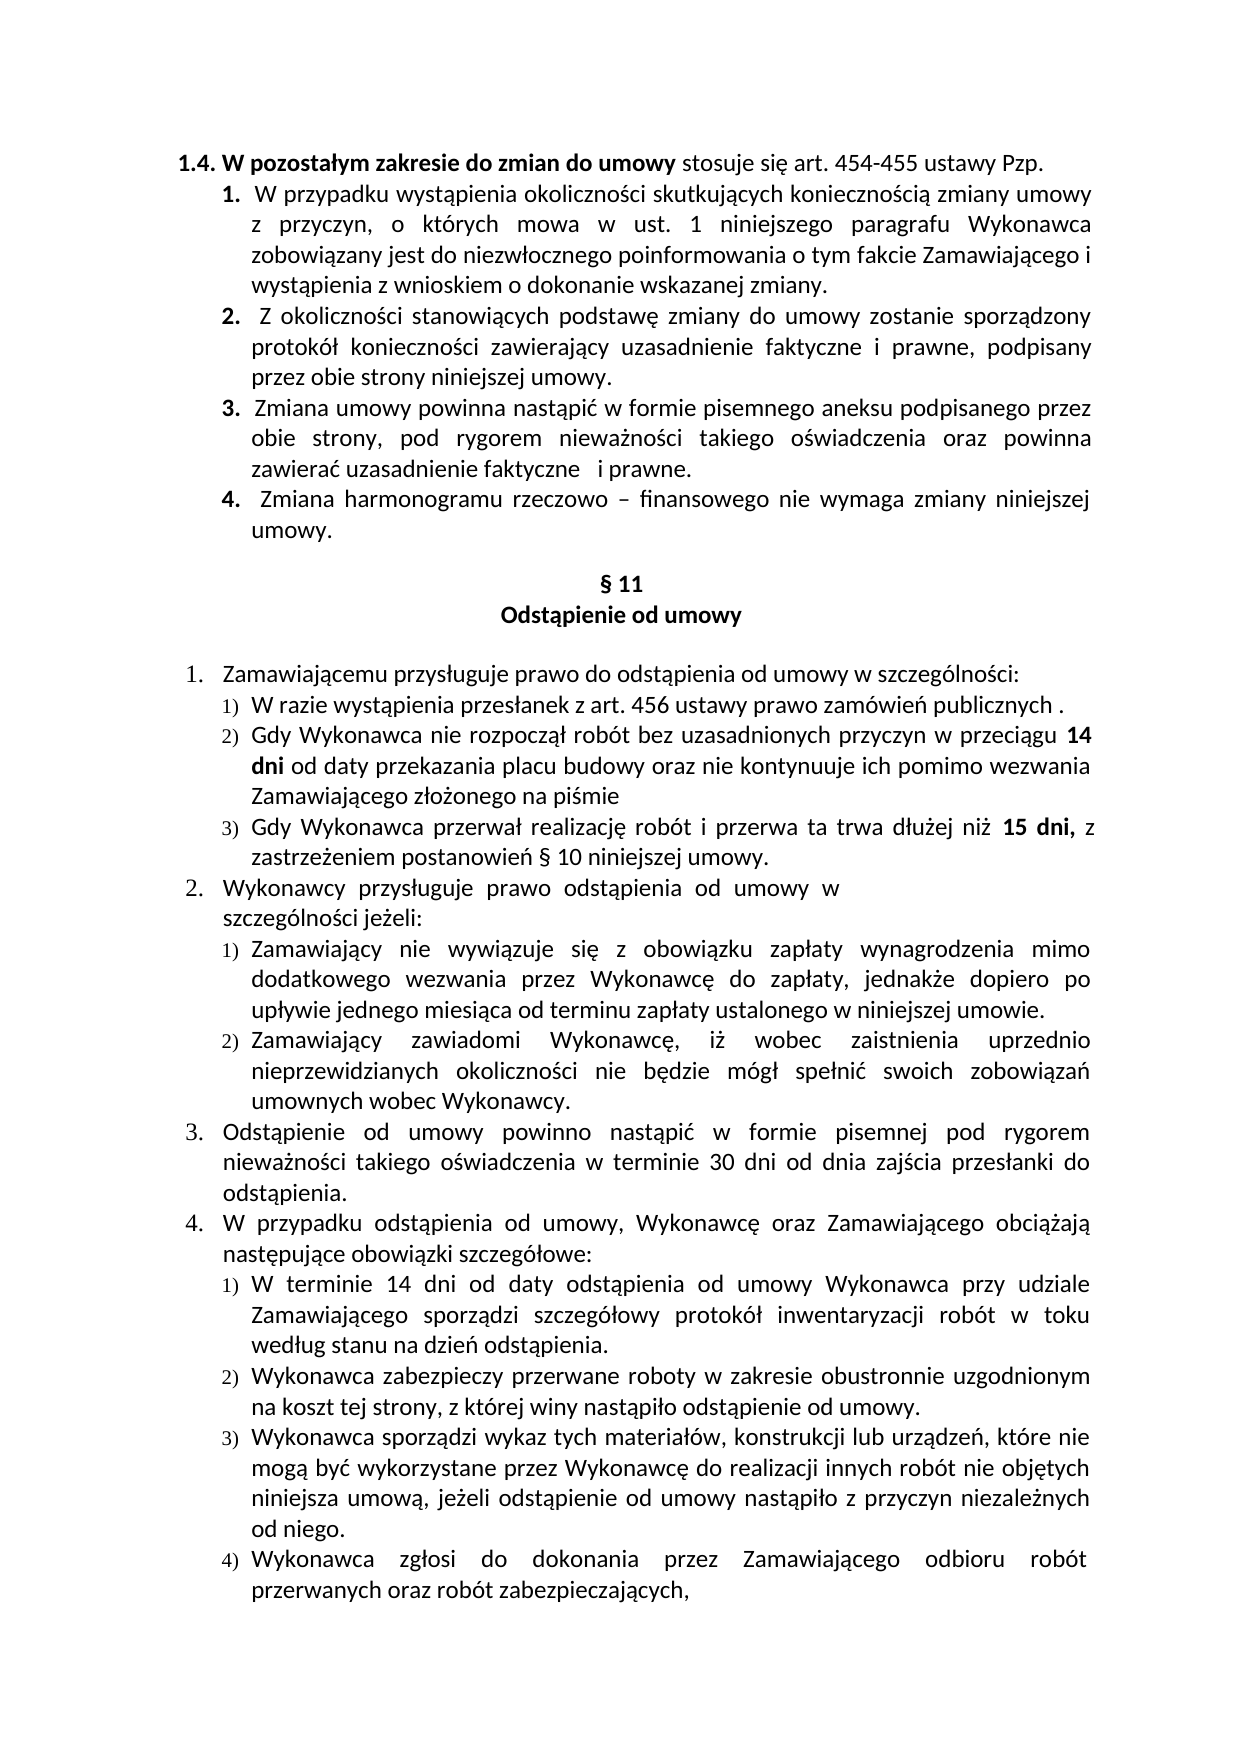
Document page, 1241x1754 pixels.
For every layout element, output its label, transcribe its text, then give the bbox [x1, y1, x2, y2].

list Wykonawca zgłosi do dokonania przez Zamawiającego odbioru robót przerwanych oraz robót zabezpieczających, [221, 1543, 1088, 1604]
list Gdy Wykonawca nie rozpoczął robót bez uzasadnionych przyczyn w przeciągu 14 dni od daty przekazania placu budowy oraz nie kontynuuje ich pomimo wezwania Zamawiającego złożonego na piśmie [221, 719, 1091, 811]
list W razie wystąpienia przesłanek z art. 456 ustawy prawo zamówień publicznych . [221, 689, 1092, 719]
list Zamawiający nie wywiązuje się z obowiązku zapłaty wynagrodzenia mimo dodatkowego wezwania przez Wykonawcę do zapłaty, jednakże dopiero po upływie jednego miesiąca od terminu zapłaty ustalonego w niniejszej umowie. [221, 933, 1091, 1024]
text 3. Zmiana umowy powinna nastąpić w formie pisemnego aneksu podpisanego przez obie strony, pod rygorem nieważności takiego oświadczenia oraz powinna zawierać uzasadnienie faktyczne i prawne. [221, 392, 1093, 483]
text 1. W przypadku wystąpienia okoliczności skutkujących koniecznością zmiany umowy z przyczyn, o których mowa w ust. 1 niniejszego paragrafu Wykonawca zobowiązany jest do niezwłocznego poinformowania o tym fakcie Zamawiającego i wystąpienia z wnioskiem o dokonanie wskazanej zmiany. [221, 178, 1093, 300]
text 4. Zmiana harmonogramu rzeczowo – finansowego nie wymaga zmiany niniejszej umowy. [221, 483, 1091, 544]
list Wykonawcy przysługuje prawo odstąpienia od umowy w szczególności jeżeli: [185, 872, 840, 933]
list W terminie 14 dni od daty odstąpienia od umowy Wykonawca przy udziale Zamawiającego sporządzi szczegółowy protokół inwentaryzacji robót w toku według stanu na dzień odstąpienia. [221, 1269, 1091, 1360]
list Zamawiającemu przysługuje prawo do odstąpienia od umowy w szczególności: [185, 658, 1093, 689]
list Wykonawca zabezpieczy przerwane roboty w zakresie obustronnie uzgodnionym na koszt tej strony, z której winy nastąpiło odstąpienie od umowy. [221, 1360, 1091, 1421]
list W przypadku odstąpienia od umowy, Wykonawcę oraz Zamawiającego obciążają następujące obowiązki szczegółowe: [185, 1208, 1091, 1269]
text 1.4. W pozostałym zakresie do zmian do umowy stosuje się art. 454-455 ustawy Pzp. [148, 148, 1093, 178]
text 2. Z okoliczności stanowiących podstawę zmiany do umowy zostanie sporządzony protokół konieczności zawierający uzasadnienie faktyczne i prawne, podpisany przez obie strony niniejszej umowy. [221, 300, 1093, 392]
list Zamawiający zawiadomi Wykonawcę, iż wobec zaistnienia uprzednio nieprzewidzianych okoliczności nie będzie mógł spełnić swoich zobowiązań umownych wobec Wykonawcy. [221, 1024, 1091, 1116]
text Odstąpienie od umowy [148, 599, 1095, 629]
list Wykonawca sporządzi wykaz tych materiałów, konstrukcji lub urządzeń, które nie mogą być wykorzystane przez Wykonawcę do realizacji innych robót nie objętych niniejsza umową, jeżeli odstąpienie od umowy nastąpiło z przyczyn niezależnych od niego. [221, 1421, 1091, 1543]
list Gdy Wykonawca przerwał realizację robót i przerwa ta trwa dłużej niż 15 dni, z zastrzeżeniem postanowień § 10 niniejszej umowy. [221, 811, 1095, 872]
text § 11 [148, 568, 1095, 599]
list Odstąpienie od umowy powinno nastąpić w formie pisemnej pod rygorem nieważności takiego oświadczenia w terminie 30 dni od dnia zajścia przesłanki do odstąpienia. [185, 1116, 1091, 1208]
